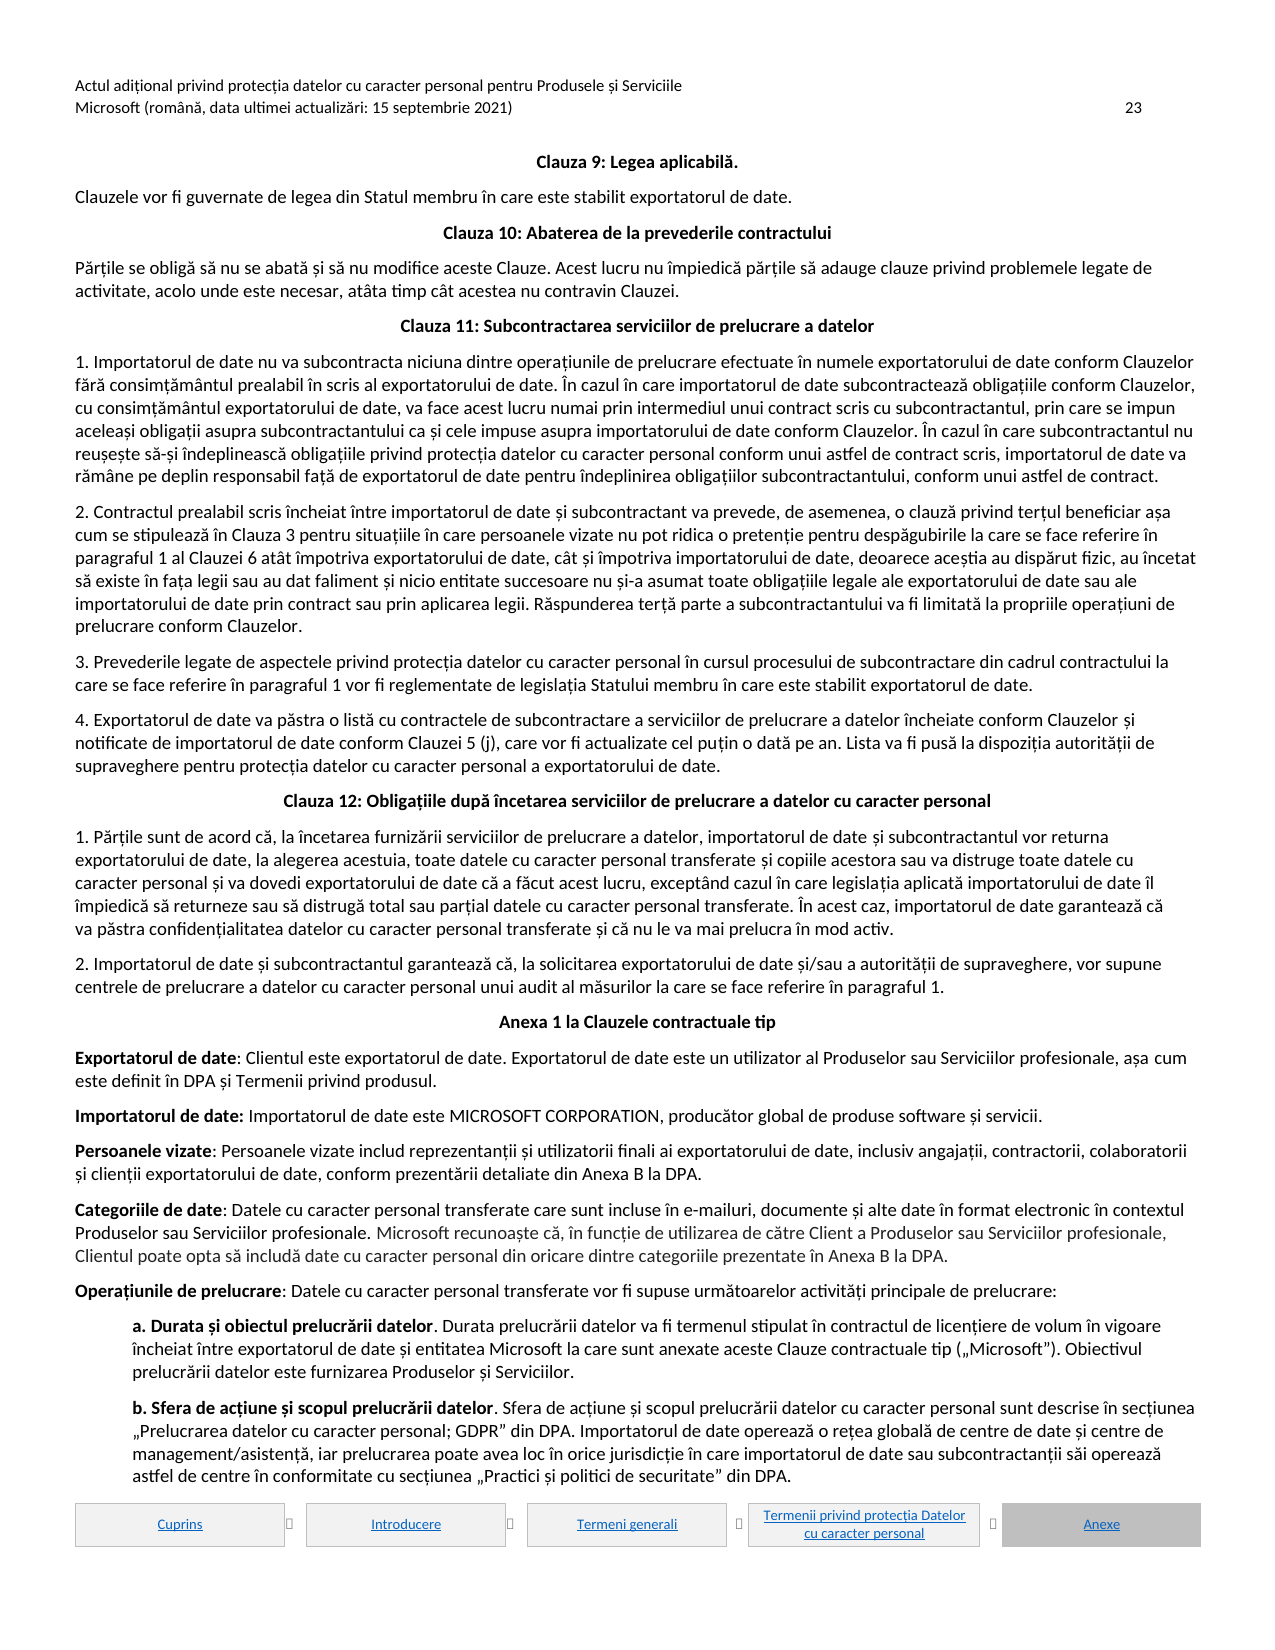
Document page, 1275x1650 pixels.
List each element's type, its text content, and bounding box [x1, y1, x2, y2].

list a. Durata și obiectul prelucrării datelor. Durata prelucrării datelor va fi termenul stipulat în contractul de licențiere de volum în vigoare încheiat între exportatorul de date și entitatea Microsoft la care sunt anexate aceste Clauze contractuale tip („Microsoft”). Obiectivul prelucrării datelor este furnizarea Produselor și Serviciilor. [132, 1314, 1200, 1383]
list Clauza 9: Legea aplicabilă. [75, 150, 1200, 173]
list b. Sfera de acțiune și scopul prelucrării datelor. Sfera de acțiune și scopul prelucrării datelor cu caracter personal sunt descrise în secțiunea „Prelucrarea datelor cu caracter personal; GDPR” din DPA. Importatorul de date operează o rețea globală de centre de date și centre de management/asistență, iar prelucrarea poate avea loc în orice jurisdicție în care importatorul de date sau subcontractanții săi operează astfel de centre în conformitate cu secțiunea „Practici și politici de securitate” din DPA. [132, 1396, 1200, 1487]
list 4. Exportatorul de date va păstra o listă cu contractele de subcontractare a serviciilor de prelucrare a datelor încheiate conform Clauzelor şi notificate de importatorul de date conform Clauzei 5 (j), care vor fi actualizate cel puţin o dată pe an. Lista va fi pusă la dispoziția autorității de supraveghere pentru protecția datelor cu caracter personal a exportatorului de date. [75, 708, 1200, 777]
list 3. Prevederile legate de aspectele privind protecția datelor cu caracter personal în cursul procesului de subcontractare din cadrul contractului la care se face referire în paragraful 1 vor fi reglementate de legislația Statului membru în care este stabilit exportatorul de date. [75, 650, 1200, 696]
list Categoriile de date: Datele cu caracter personal transferate care sunt incluse în e-mailuri, documente și alte date în format electronic în contextul Produselor sau Serviciilor profesionale. Microsoft recunoaște că, în funcție de utilizarea de către Client a Produselor sau Serviciilor profesionale, Clientul poate opta să includă date cu caracter personal din oricare dintre categoriile prezentate în Anexa B la DPA. [75, 1198, 1200, 1267]
list Persoanele vizate: Persoanele vizate includ reprezentanții și utilizatorii finali ai exportatorului de date, inclusiv angajații, contractorii, colaboratorii și clienții exportatorului de date, conform prezentării detaliate din Anexa B la DPA. [75, 1139, 1200, 1185]
list 1. Părţile sunt de acord că, la încetarea furnizării serviciilor de prelucrare a datelor, importatorul de date şi subcontractantul vor returna exportatorului de date, la alegerea acestuia, toate datele cu caracter personal transferate şi copiile acestora sau va distruge toate datele cu caracter personal şi va dovedi exportatorului de date că a făcut acest lucru, exceptând cazul în care legislaţia aplicată importatorului de date îl împiedică să returneze sau să distrugă total sau parţial datele cu caracter personal transferate. În acest caz, importatorul de date garantează că va păstra confidenţialitatea datelor cu caracter personal transferate şi că nu le va mai prelucra în mod activ. [75, 825, 1200, 939]
list Clauza 12: Obligațiile după încetarea serviciilor de prelucrare a datelor cu caracter personal [75, 789, 1200, 812]
list 1. Importatorul de date nu va subcontracta niciuna dintre operaţiunile de prelucrare efectuate în numele exportatorului de date conform Clauzelor fără consimţământul prealabil în scris al exportatorului de date. În cazul în care importatorul de date subcontractează obligațiile conform Clauzelor, cu consimțământul exportatorului de date, va face acest lucru numai prin intermediul unui contract scris cu subcontractantul, prin care se impun aceleași obligații asupra subcontractantului ca și cele impuse asupra importatorului de date conform Clauzelor. În cazul în care subcontractantul nu reuşeşte să-şi îndeplinească obligaţiile privind protecţia datelor cu caracter personal conform unui astfel de contract scris, importatorul de date va rămâne pe deplin responsabil faţă de exportatorul de date pentru îndeplinirea obligaţiilor subcontractantului, conform unui astfel de contract. [75, 350, 1200, 487]
list Clauzele vor fi guvernate de legea din Statul membru în care este stabilit exportatorul de date. [75, 185, 1200, 208]
list 2. Importatorul de date și subcontractantul garantează că, la solicitarea exportatorului de date și/sau a autorității de supraveghere, vor supune centrele de prelucrare a datelor cu caracter personal unui audit al măsurilor la care se face referire în paragraful 1. [75, 952, 1200, 998]
list Operațiunile de prelucrare: Datele cu caracter personal transferate vor fi supuse următoarelor activități principale de prelucrare: [75, 1279, 1200, 1302]
list Clauza 11: Subcontractarea serviciilor de prelucrare a datelor [75, 314, 1200, 337]
list Părţile se obligă să nu se abată şi să nu modifice aceste Clauze. Acest lucru nu împiedică părţile să adauge clauze privind problemele legate de activitate, acolo unde este necesar, atâta timp cât acestea nu contravin Clauzei. [75, 256, 1200, 302]
list 2. Contractul prealabil scris încheiat între importatorul de date şi subcontractant va prevede, de asemenea, o clauză privind terţul beneficiar aşa cum se stipulează în Clauza 3 pentru situaţiile în care persoanele vizate nu pot ridica o pretenţie pentru despăgubirile la care se face referire în paragraful 1 al Clauzei 6 atât împotriva exportatorului de date, cât şi împotriva importatorului de date, deoarece aceştia au dispărut fizic, au încetat să existe în faţa legii sau au dat faliment şi nicio entitate succesoare nu şi-a asumat toate obligaţiile legale ale exportatorului de date sau ale importatorului de date prin contract sau prin aplicarea legii. Răspunderea terţă parte a subcontractantului va fi limitată la propriile operaţiuni de prelucrare conform Clauzelor. [75, 500, 1200, 637]
list Anexa 1 la Clauzele contractuale tip [75, 1010, 1200, 1033]
list Importatorul de date: Importatorul de date este MICROSOFT CORPORATION, producător global de produse software și servicii. [75, 1104, 1200, 1127]
list Exportatorul de date: Clientul este exportatorul de date. Exportatorul de date este un utilizator al Produselor sau Serviciilor profesionale, așa cum este definit în DPA și Termenii privind produsul. [75, 1046, 1200, 1092]
list Clauza 10: Abaterea de la prevederile contractului [75, 221, 1200, 244]
